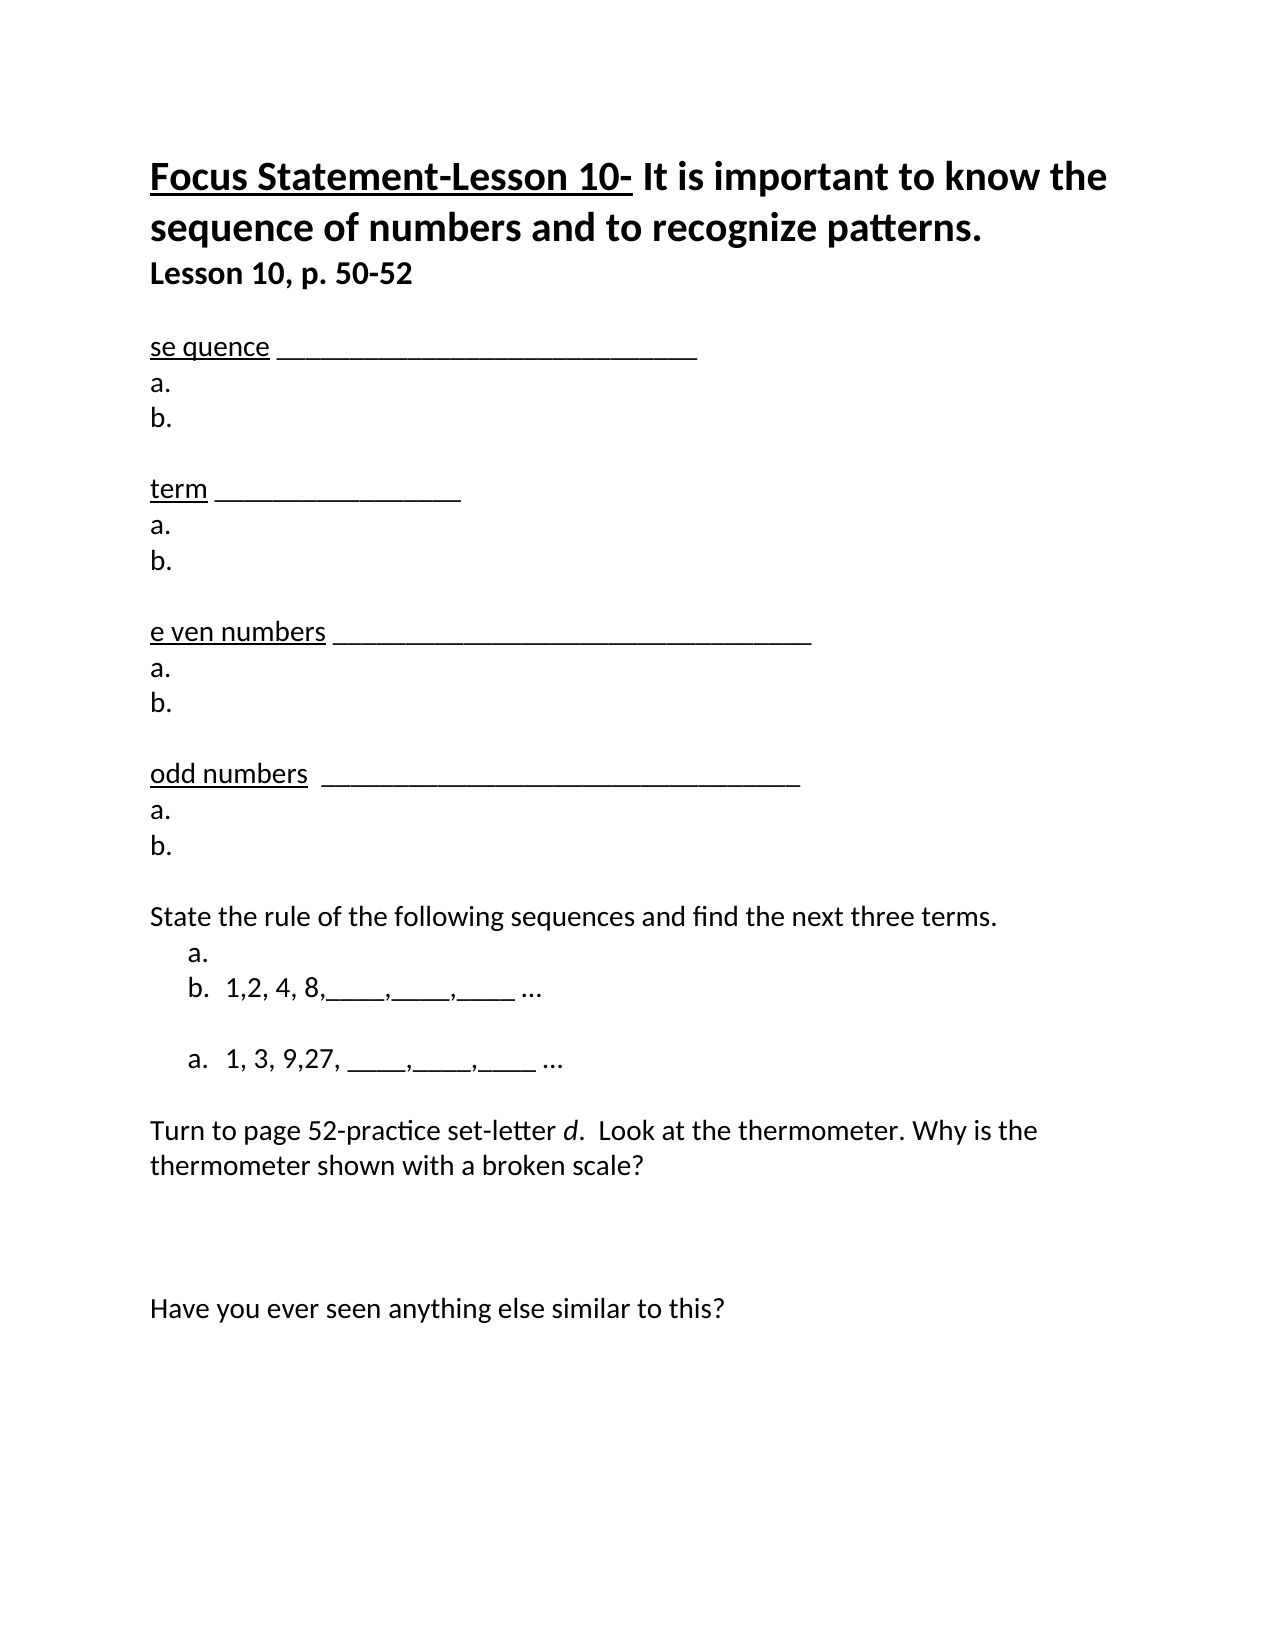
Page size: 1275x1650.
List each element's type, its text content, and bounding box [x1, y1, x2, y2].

text a. [150, 506, 1125, 542]
text State the rule of the following sequences and find the next three terms. [150, 898, 1125, 934]
text a. [150, 364, 1125, 399]
text b. [150, 542, 1125, 577]
text term _________________ [150, 471, 1125, 506]
list 1, 3, 9,27, ____,____,____ … [187, 1041, 1125, 1076]
list 1,2, 4, 8,____,____,____ … [187, 969, 1125, 1005]
text b. [150, 827, 1125, 862]
text b. [150, 399, 1125, 435]
text e ven numbers _________________________________ [150, 613, 1125, 649]
text odd numbers _________________________________ [150, 756, 1125, 791]
text Turn to page 52-practice set-letter d. Look at the thermometer. Why is the thermometer shown with a broken scale? [150, 1112, 1125, 1183]
text Have you ever seen anything else similar to this? [150, 1290, 1125, 1326]
text a. [150, 791, 1125, 827]
text a. [150, 649, 1125, 684]
text se quence _____________________________ [150, 328, 1125, 364]
text Lesson 10, p. 50-52 [150, 252, 1125, 292]
text b. [150, 684, 1125, 720]
text Focus Statement-Lesson 10- It is important to know the sequence of numbers and to recognize patterns. [150, 150, 1125, 252]
